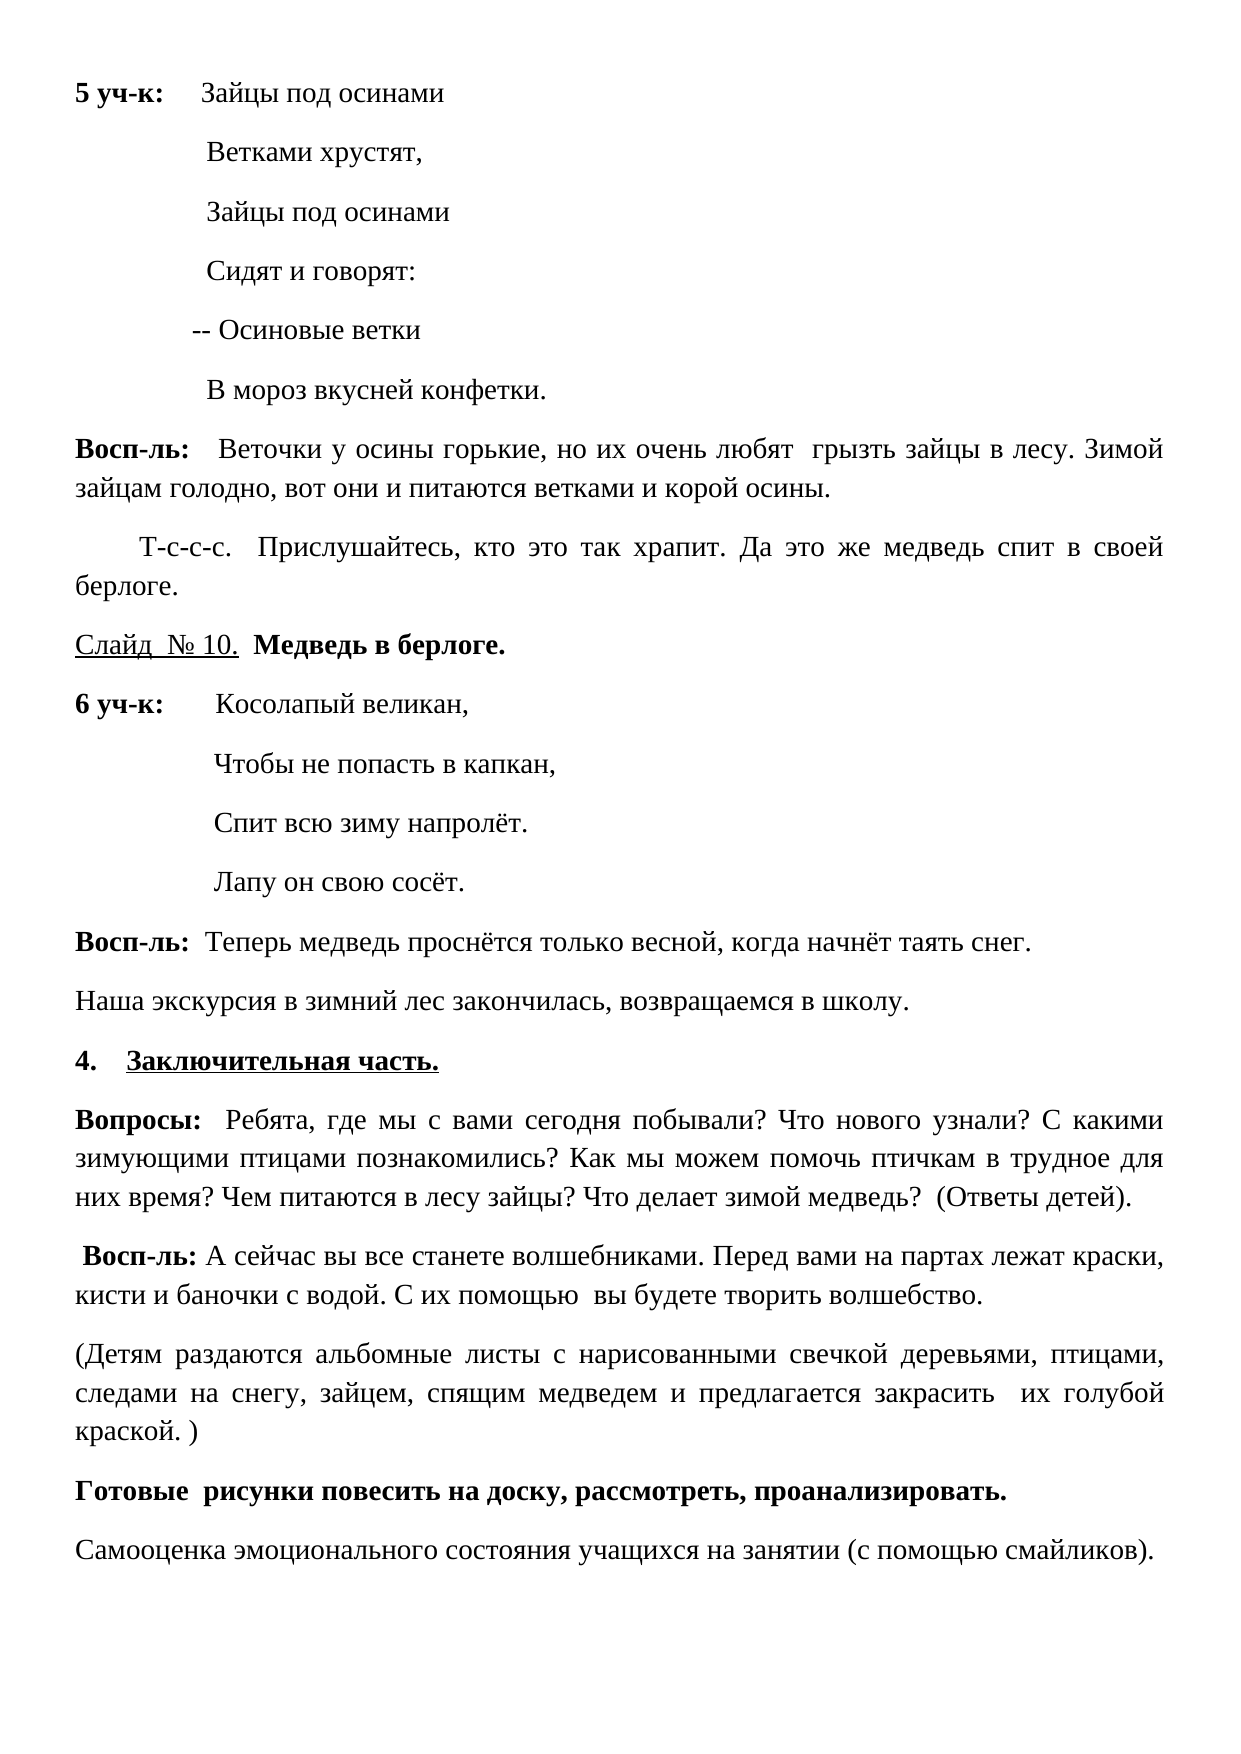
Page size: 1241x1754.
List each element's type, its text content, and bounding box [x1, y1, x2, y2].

text Спит всю зиму напролёт. [75, 805, 1165, 839]
text Зайцы под осинами [75, 194, 1165, 227]
text 5 уч-к: Зайцы под осинами [75, 75, 1165, 108]
text Т-с-с-с. Прислушайтесь, кто это так храпит. Да это же медведь спит в своей берлоге. [75, 529, 1165, 601]
text Сидят и говорят: [75, 253, 1165, 287]
text -- Осиновые ветки [75, 312, 1165, 346]
text Чтобы не попасть в капкан, [75, 746, 1165, 779]
text Вопросы: Ребята, где мы с вами сегодня побывали? Что нового узнали? С какими зимующими птицами познакомились? Как мы можем помочь птичкам в трудное для них время? Чем питаются в лесу зайцы? Что делает зимой медведь? (Ответы детей). [75, 1102, 1165, 1213]
text В мороз вкусней конфетки. [75, 372, 1165, 405]
text 6 уч-к: Косолапый великан, [75, 686, 1165, 720]
text Наша экскурсия в зимний лес закончилась, возвращаемся в школу. [75, 983, 1165, 1017]
text Ветками хрустят, [75, 134, 1165, 168]
text (Детям раздаются альбомные листы с нарисованными свечкой деревьями, птицами, следами на снегу, зайцем, спящим медведем и предлагается закрасить их голубой краской. ) [75, 1336, 1165, 1447]
text Восп-ль: Веточки у осины горькие, но их очень любят грызть зайцы в лесу. Зимой зайцам голодно, вот они и питаются ветками и корой осины. [75, 431, 1165, 503]
text Самооценка эмоционального состояния учащихся на занятии (с помощью смайликов). [75, 1532, 1165, 1566]
text Готовые рисунки повесить на доску, рассмотреть, проанализировать. [75, 1473, 1165, 1506]
text Восп-ль: А сейчас вы все станете волшебниками. Перед вами на партах лежат краски, кисти и баночки с водой. С их помощью вы будете творить волшебство. [75, 1238, 1165, 1311]
text Восп-ль: Теперь медведь проснётся только весной, когда начнёт таять снег. [75, 924, 1165, 957]
text Слайд № 10. Медведь в берлоге. [75, 627, 1165, 661]
text 4. Заключительная часть. [75, 1043, 1165, 1076]
text Лапу он свою сосёт. [75, 864, 1165, 898]
